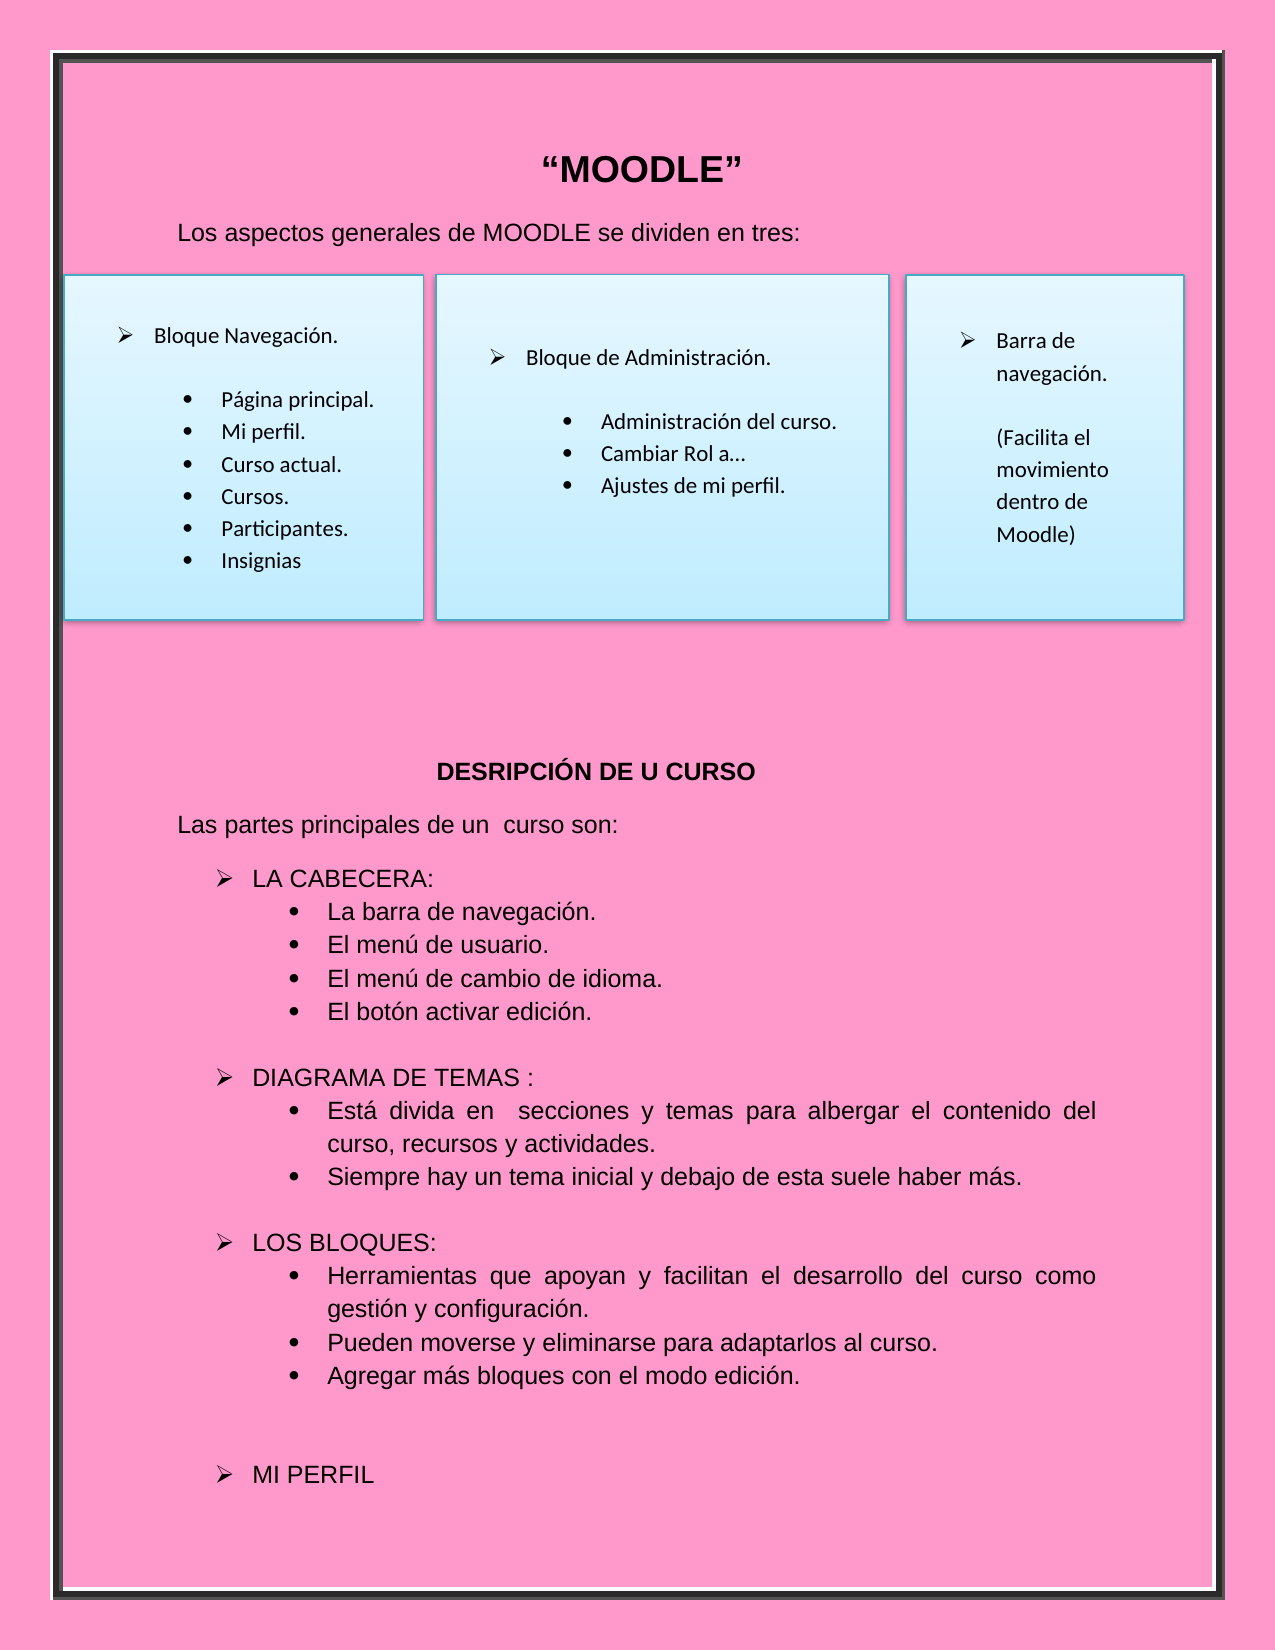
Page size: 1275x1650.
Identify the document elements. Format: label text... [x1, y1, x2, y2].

list El menú de cambio de idioma. [289, 963, 1098, 992]
text Los aspectos generales de MOODLE se dividen en tres: [177, 218, 1098, 247]
list Siempre hay un tema inicial y debajo de esta suele haber más. [289, 1162, 1098, 1191]
list Agregar más bloques con el modo edición. [289, 1361, 1098, 1389]
list El menú de usuario. [289, 930, 1098, 959]
list LOS BLOQUES: [214, 1228, 1098, 1257]
list La barra de navegación. [289, 897, 1098, 926]
list El botón activar edición. [289, 997, 1098, 1026]
list Pueden moverse y eliminarse para adaptarlos al curso. [289, 1327, 1098, 1356]
list DIAGRAMA DE TEMAS : [214, 1063, 1098, 1092]
list Herramientas que apoyan y facilitan el desarrollo del curso como gestión y configuración. [289, 1261, 1098, 1323]
text DESRIPCIÓN DE U CURSO [177, 756, 1098, 785]
text Las partes principales de un curso son: [177, 810, 1098, 839]
list Está divida en secciones y temas para albergar el contenido del curso, recursos y actividades. [289, 1096, 1098, 1158]
text “MOODLE” [177, 147, 1098, 191]
list MI PERFIL [214, 1460, 1098, 1489]
list LA CABECERA: [214, 864, 1098, 893]
